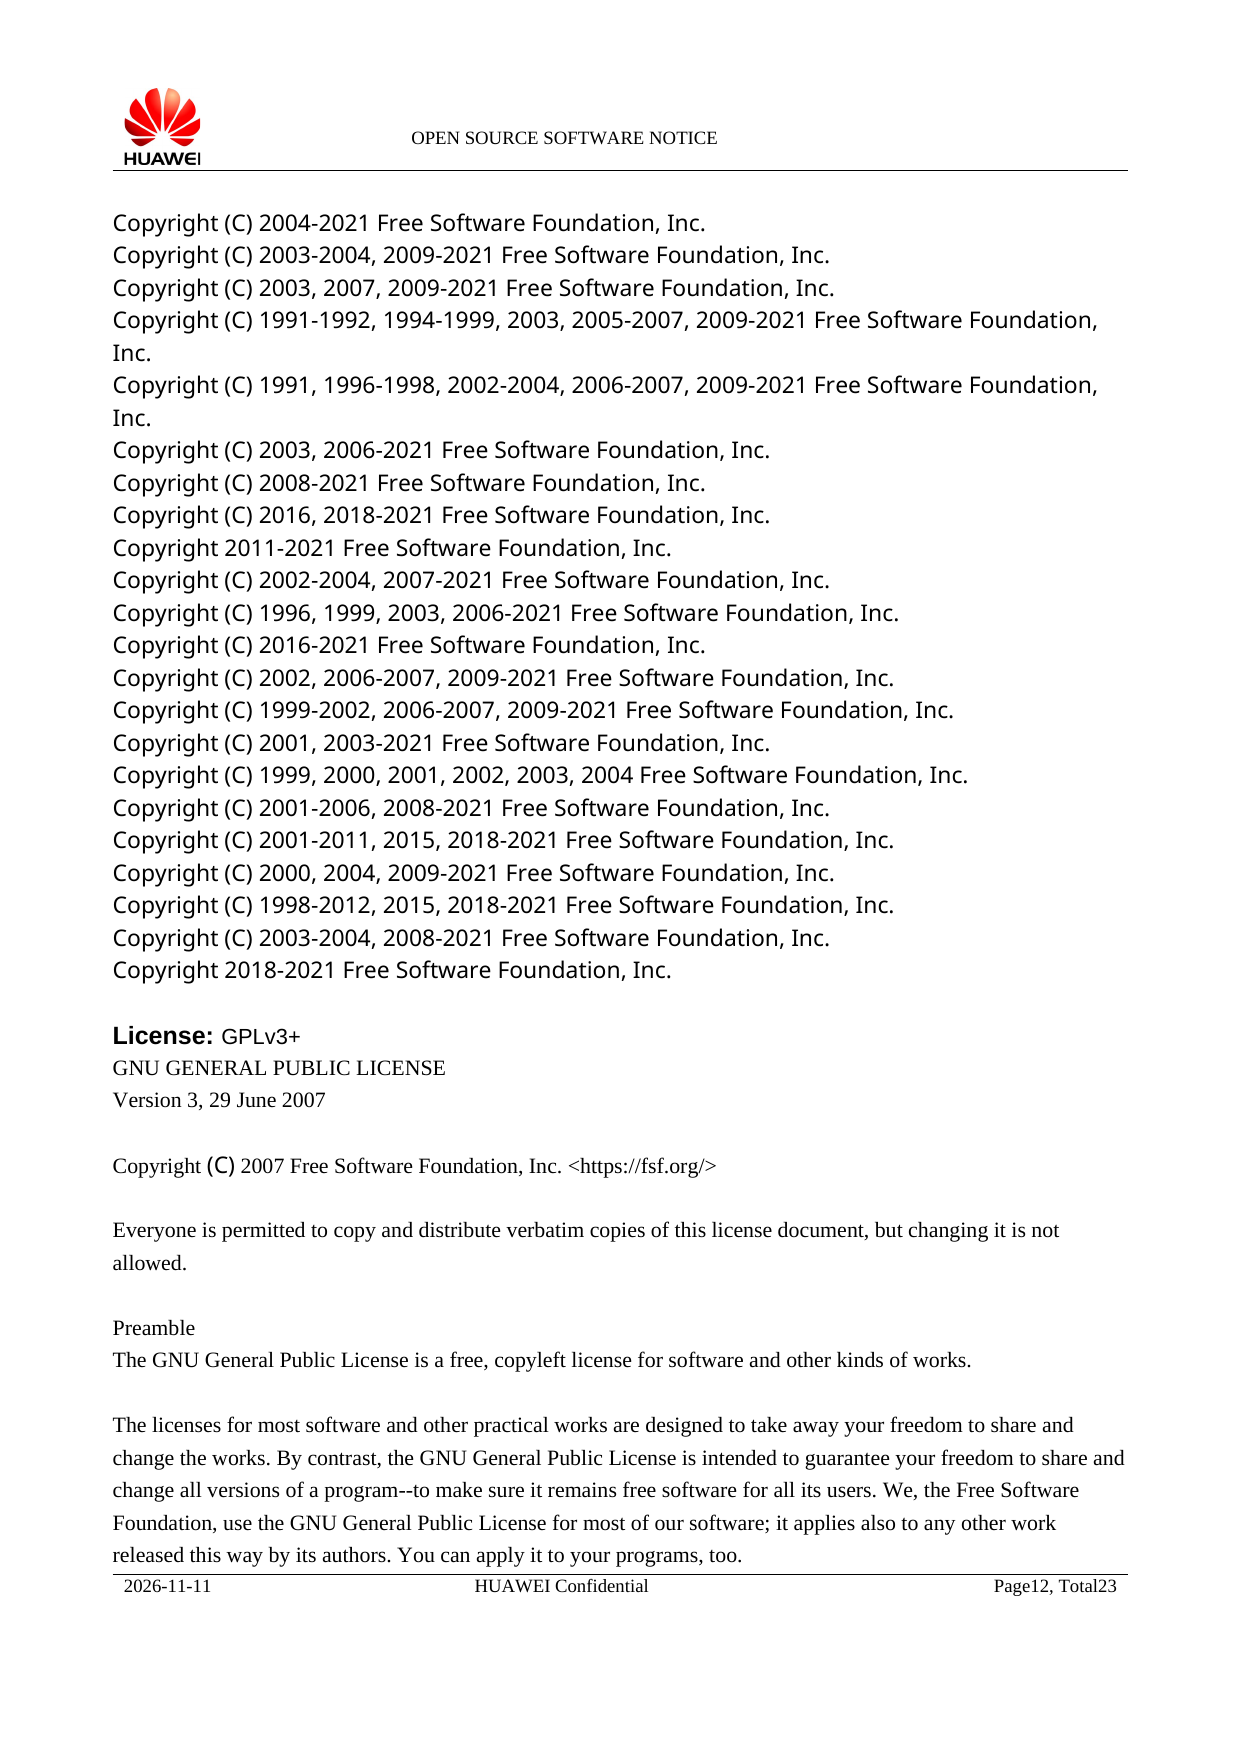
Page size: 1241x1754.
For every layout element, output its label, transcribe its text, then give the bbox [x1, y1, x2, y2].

text License: GPLv3+ [112, 1019, 1128, 1051]
picture [124, 88, 201, 165]
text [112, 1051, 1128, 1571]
